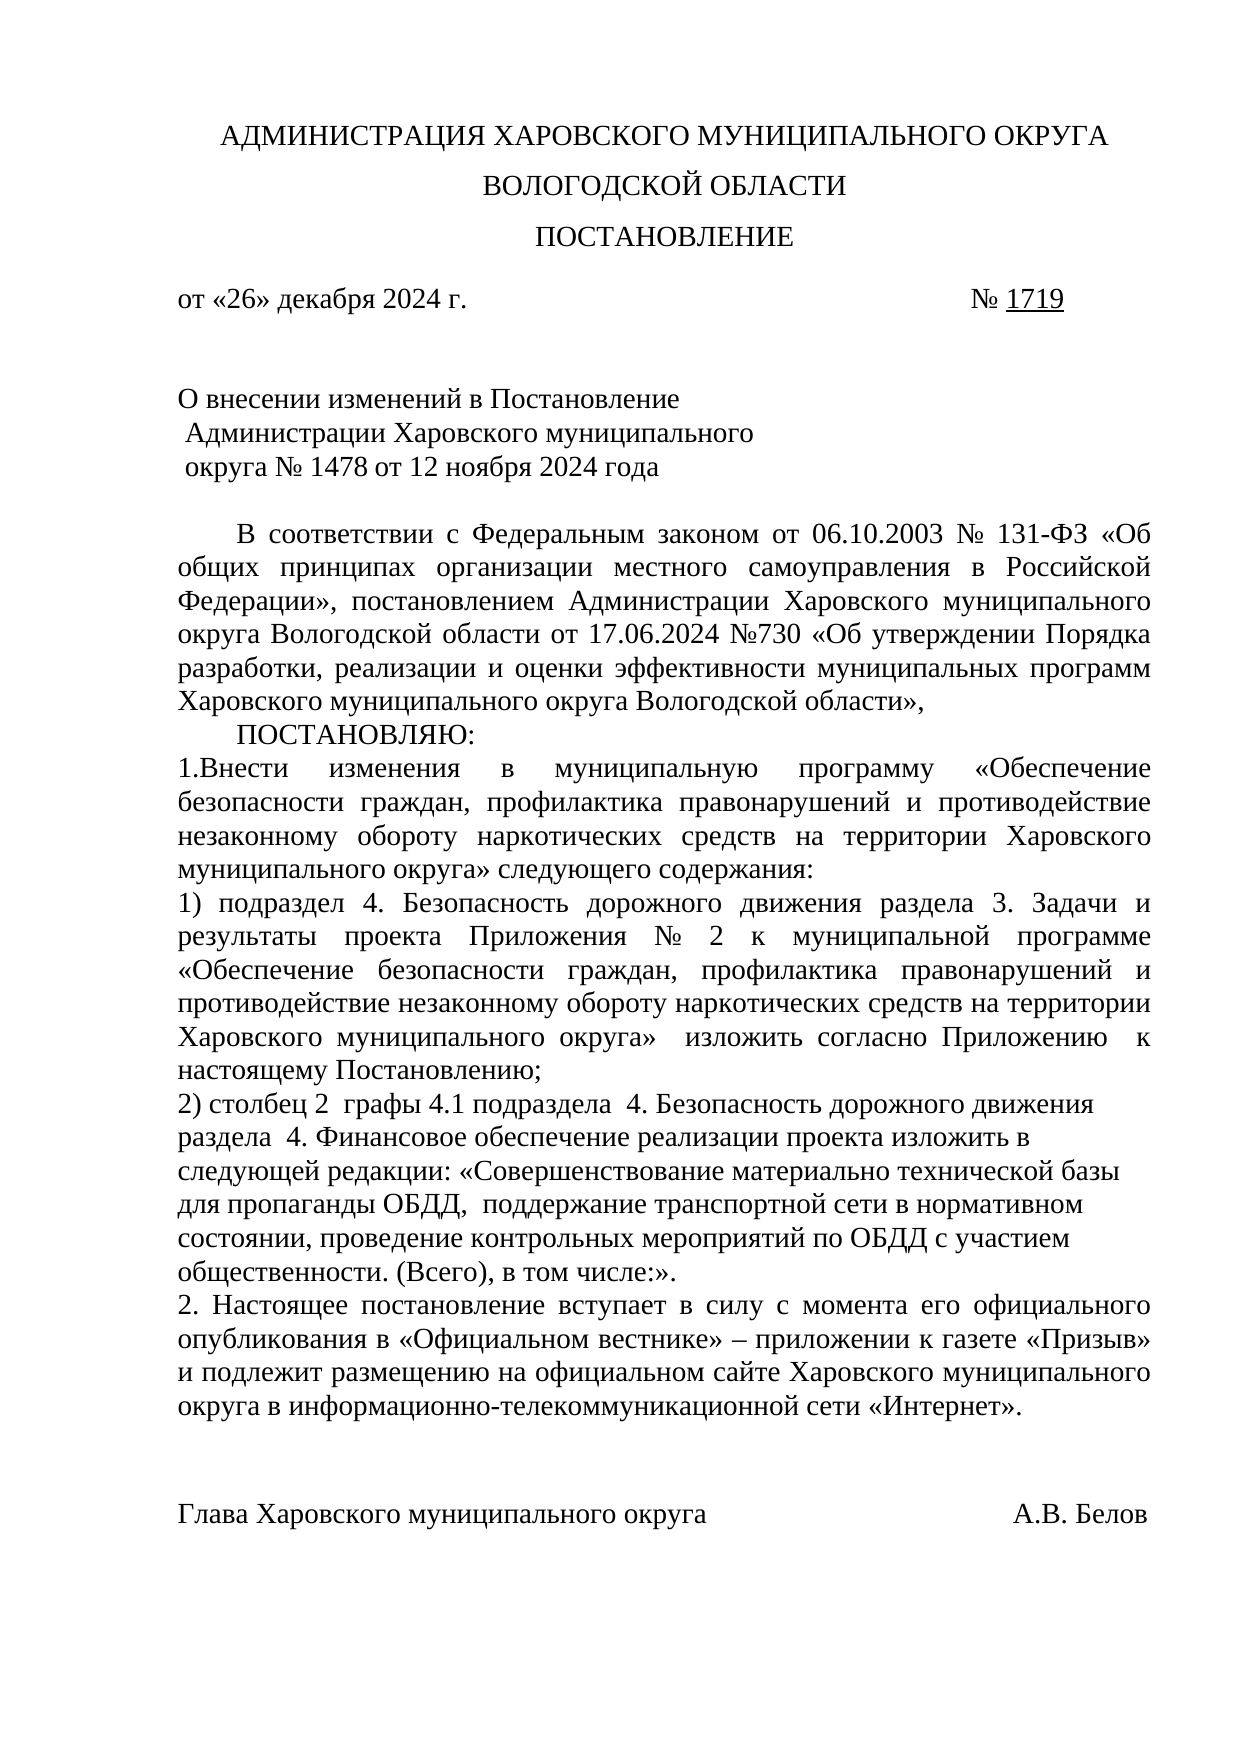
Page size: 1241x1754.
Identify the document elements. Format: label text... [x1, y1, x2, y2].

text Администрации Харовского муниципального [177, 415, 1152, 449]
text ПОСТАНОВЛЕНИЕ [177, 219, 1152, 252]
text от «26» декабря 2024 г. № 1719 [177, 281, 1152, 314]
text 2) столбец 2 графы 4.1 подраздела 4. Безопасность дорожного движения раздела 4. Финансовое обеспечение реализации проекта изложить в следующей редакции: «Совершенствование материально технической базы для пропаганды ОБДД, поддержание транспортной сети в нормативном состоянии, проведение контрольных мероприятий по ОБДД с участием общественности. (Всего), в том числе:». [177, 1086, 1152, 1287]
text ПОСТАНОВЛЯЮ: [177, 717, 1152, 751]
text Глава Харовского муниципального округа А.В. Белов [177, 1496, 1152, 1529]
text В соответствии с Федеральным законом от 06.10.2003 № 131-ФЗ «Об общих принципах организации местного самоуправления в Российской Федерации», постановлением Администрации Харовского муниципального округа Вологодской области от 17.06.2024 №730 «Об утверждении Порядка разработки, реализации и оценки эффективности муниципальных программ Харовского муниципального округа Вологодской области», [177, 516, 1152, 717]
text О внесении изменений в Постановление [177, 382, 1152, 415]
text АДМИНИСТРАЦИЯ ХАРОВСКОГО МУНИЦИПАЛЬНОГО ОКРУГА [177, 118, 1152, 152]
text округа № 1478 от 12 ноября 2024 года [177, 449, 1152, 482]
text 1) подраздел 4. Безопасность дорожного движения раздела 3. Задачи и результаты проекта Приложения № 2 к муниципальной программе «Обеспечение безопасности граждан, профилактика правонарушений и противодействие незаконному обороту наркотических средств на территории Харовского муниципального округа» изложить согласно Приложению к настоящему Постановлению; [177, 885, 1152, 1086]
text ВОЛОГОДСКОЙ ОБЛАСТИ [177, 168, 1152, 202]
list 1.Внести изменения в муниципальную программу «Обеспечение безопасности граждан, профилактика правонарушений и противодействие незаконному обороту наркотических средств на территории Харовского муниципального округа» следующего содержания: [177, 751, 1152, 885]
text 2. Настоящее постановление вступает в силу с момента его официального опубликования в «Официальном вестнике» – приложении к газете «Призыв» и подлежит размещению на официальном сайте Харовского муниципального округа в информационно-телекоммуникационной сети «Интернет». [177, 1287, 1152, 1421]
